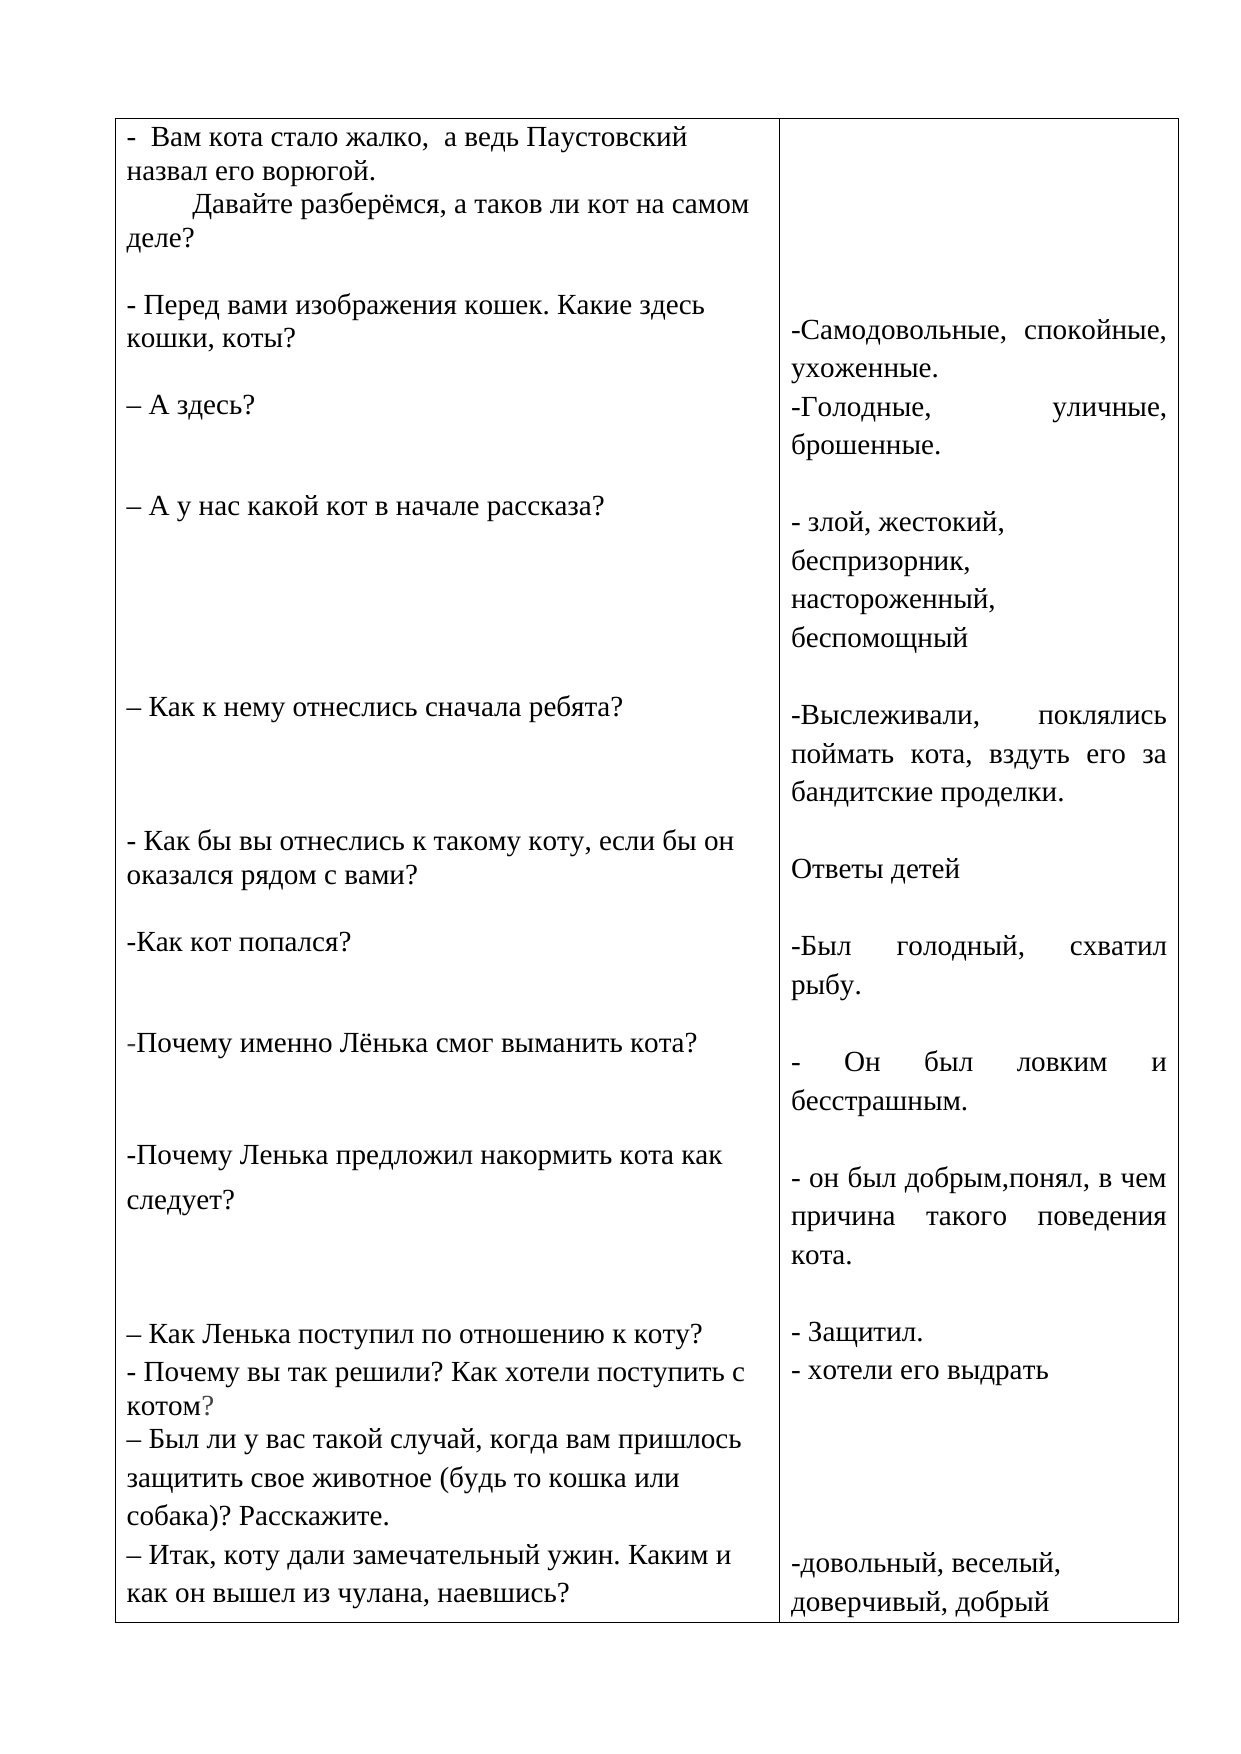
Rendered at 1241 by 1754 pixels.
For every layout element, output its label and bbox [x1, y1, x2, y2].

table_cell [116, 119, 779, 1622]
table_cell [780, 119, 1178, 1622]
